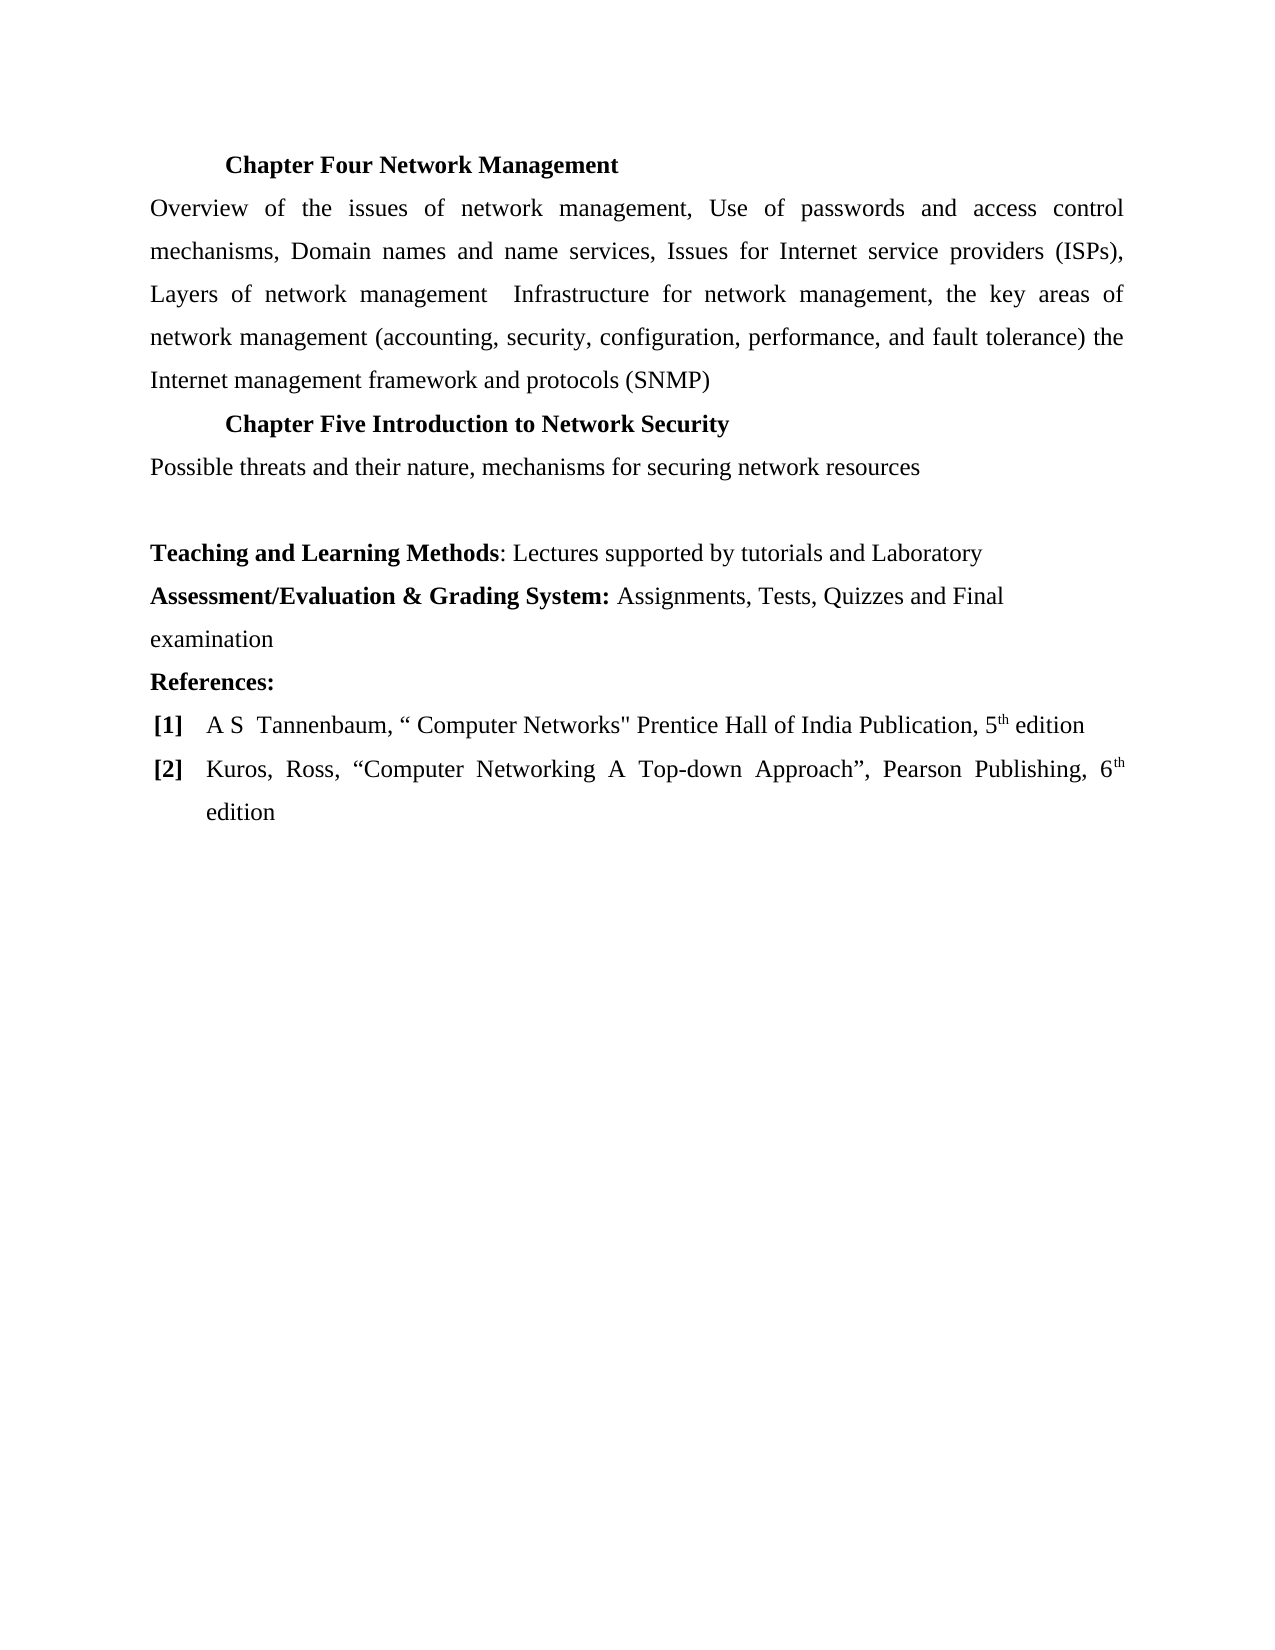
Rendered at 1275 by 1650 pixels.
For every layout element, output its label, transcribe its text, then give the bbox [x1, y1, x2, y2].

text Chapter Four Network Management [225, 150, 1125, 179]
text Teaching and Learning Methods: Lectures supported by tutorials and Laboratory [150, 538, 1125, 567]
list A S Tannenbaum, “ Computer Networks" Prentice Hall of India Publication, 5th edition [153, 711, 1125, 739]
list Kuros, Ross, “Computer Networking A Top-down Approach”, Pearson Publishing, 6th edition [153, 754, 1125, 826]
text References: [150, 667, 1125, 696]
text Possible threats and their nature, mechanisms for securing network resources [150, 452, 1125, 481]
text Assessment/Evaluation & Grading System: Assignments, Tests, Quizzes and Final examination [150, 581, 1125, 653]
text Chapter Five Introduction to Network Security [225, 409, 1125, 437]
text Overview of the issues of network management, Use of passwords and access control mechanisms, Domain names and name services, Issues for Internet service providers (ISPs), Layers of network management Infrastructure for network management, the key areas of network management (accounting, security, configuration, performance, and fault tolerance) the Internet management framework and protocols (SNMP) [150, 193, 1125, 394]
